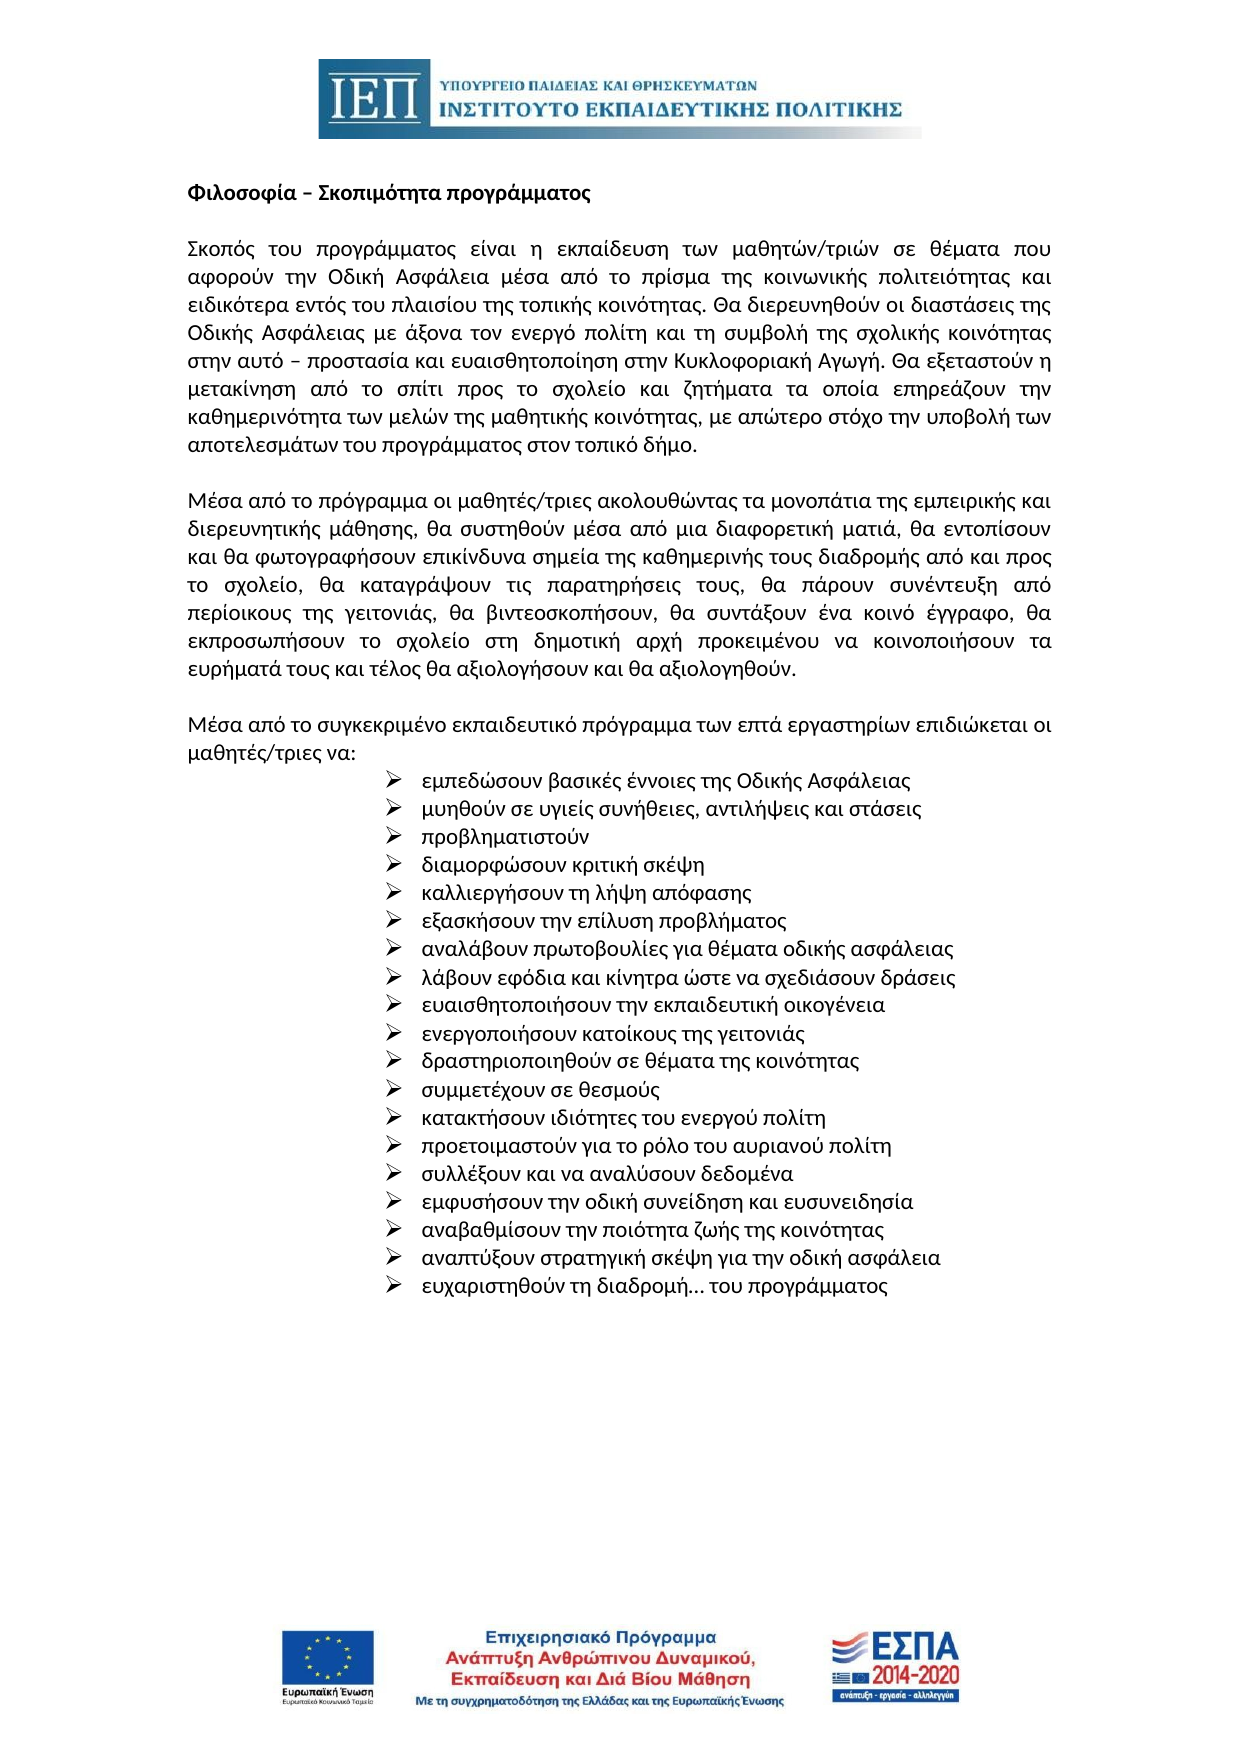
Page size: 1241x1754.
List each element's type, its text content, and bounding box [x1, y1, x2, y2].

list εμφυσήσουν την οδική συνείδηση και ευσυνειδησία [384, 1187, 1053, 1215]
list ευχαριστηθούν τη διαδρομή… του προγράμματος [384, 1271, 1053, 1299]
list κατακτήσουν ιδιότητες του ενεργού πολίτη [384, 1103, 1053, 1131]
text Μέσα από το πρόγραμμα οι μαθητές/τριες ακολουθώντας τα μονοπάτια της εμπειρικής και διερευνητικής μάθησης, θα συστηθούν μέσα από μια διαφορετική ματιά, θα εντοπίσουν και θα φωτογραφήσουν επικίνδυνα σημεία της καθημερινής τους διαδρομής από και προς το σχολείο, θα καταγράψουν τις παρατηρήσεις τους, θα πάρουν συνέντευξη από περίοικους της γειτονιάς, θα βιντεοσκοπήσουν, θα συντάξουν ένα κοινό έγγραφο, θα εκπροσωπήσουν το σχολείο στη δημοτική αρχή προκειμένου να κοινοποιήσουν τα ευρήματά τους και τέλος θα αξιολογήσουν και θα αξιολογηθούν. [187, 486, 1053, 682]
picture [318, 59, 922, 139]
list ενεργοποιήσουν κατοίκους της γειτονιάς [384, 1019, 1053, 1047]
list λάβουν εφόδια και κίνητρα ώστε να σχεδιάσουν δράσεις [384, 963, 1053, 991]
text Σκοπός του προγράμματος είναι η εκπαίδευση των μαθητών/τριών σε θέματα που αφορούν την Οδική Ασφάλεια μέσα από το πρίσμα της κοινωνικής πολιτειότητας και ειδικότερα εντός του πλαισίου της τοπικής κοινότητας. Θα διερευνηθούν οι διαστάσεις της Οδικής Ασφάλειας με άξονα τον ενεργό πολίτη και τη συμβολή της σχολικής κοινότητας στην αυτό – προστασία και ευαισθητοποίηση στην Κυκλοφοριακή Αγωγή. Θα εξεταστούν η μετακίνηση από το σπίτι προς το σχολείο και ζητήματα τα οποία επηρεάζουν την καθημερινότητα των μελών της μαθητικής κοινότητας, με απώτερο στόχο την υποβολή των αποτελεσμάτων του προγράμματος στον τοπικό δήμο. [187, 234, 1053, 458]
list προβληματιστούν [384, 822, 1053, 851]
list εμπεδώσουν βασικές έννοιες της Οδικής Ασφάλειας [384, 766, 1053, 794]
list προετοιμαστούν για το ρόλο του αυριανού πολίτη [384, 1131, 1053, 1159]
list διαμορφώσουν κριτική σκέψη [384, 851, 1053, 878]
list αναλάβουν πρωτοβουλίες για θέματα οδικής ασφάλειας [384, 934, 1053, 963]
text Μέσα από το συγκεκριμένο εκπαιδευτικό πρόγραμμα των επτά εργαστηρίων επιδιώκεται οι μαθητές/τριες να: [187, 710, 1053, 766]
list συμμετέχουν σε θεσμούς [384, 1075, 1053, 1103]
picture [272, 1624, 962, 1714]
text Φιλοσοφία – Σκοπιμότητα προγράμματος [187, 178, 1053, 206]
list εξασκήσουν την επίλυση προβλήματος [384, 907, 1053, 934]
list αναβαθμίσουν την ποιότητα ζωής της κοινότητας [384, 1215, 1053, 1243]
list δραστηριοποιηθούν σε θέματα της κοινότητας [384, 1047, 1053, 1075]
list καλλιεργήσουν τη λήψη απόφασης [384, 878, 1053, 907]
list μυηθούν σε υγιείς συνήθειες, αντιλήψεις και στάσεις [384, 794, 1053, 822]
list ευαισθητοποιήσουν την εκπαιδευτική οικογένεια [384, 991, 1053, 1019]
list συλλέξουν και να αναλύσουν δεδομένα [384, 1159, 1053, 1187]
list αναπτύξουν στρατηγική σκέψη για την οδική ασφάλεια [384, 1243, 1053, 1271]
